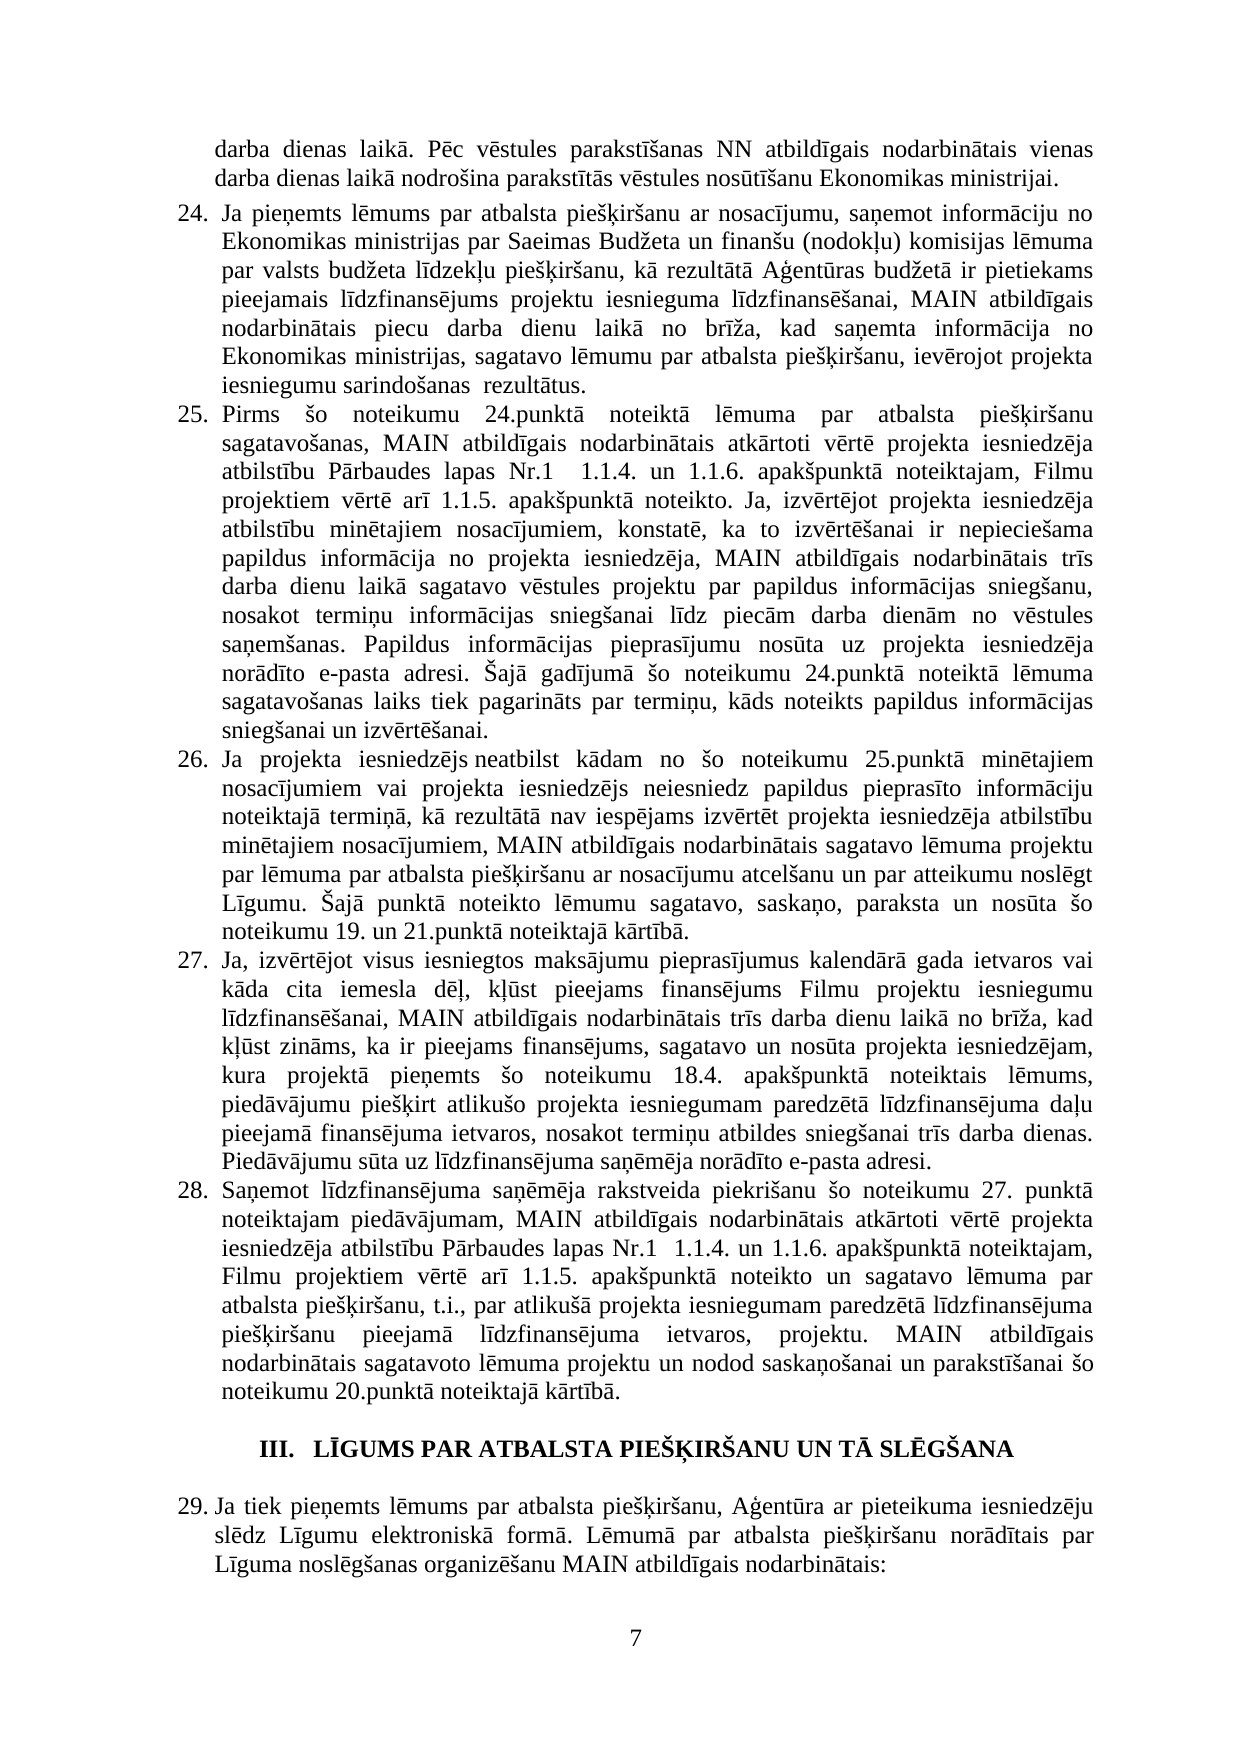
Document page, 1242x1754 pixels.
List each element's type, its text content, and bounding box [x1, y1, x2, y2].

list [177, 134, 1094, 191]
subtitle līgums PAR ATBALSTA PIEŠĶIRŠANU un tā slēgšana [215, 1434, 1094, 1463]
list Ja projekta iesniedzējs neatbilst kādam no šo noteikumu 25.punktā minētajiem nosacījumiem vai projekta iesniedzējs neiesniedz papildus pieprasīto informāciju noteiktajā termiņā, kā rezultātā nav iespējams izvērtēt projekta iesniedzēja atbilstību minētajiem nosacījumiem, MAIN atbildīgais nodarbinātais sagatavo lēmuma projektu par lēmuma par atbalsta piešķiršanu ar nosacījumu atcelšanu un par atteikumu noslēgt Līgumu. Šajā punktā noteikto lēmumu sagatavo, saskaņo, paraksta un nosūta šo noteikumu 19. un 21.punktā noteiktajā kārtībā. [177, 744, 1094, 945]
list Pirms šo noteikumu 24.punktā noteiktā lēmuma par atbalsta piešķiršanu sagatavošanas, MAIN atbildīgais nodarbinātais atkārtoti vērtē projekta iesniedzēja atbilstību Pārbaudes lapas Nr.1 1.1.4. un 1.1.6. apakšpunktā noteiktajam, Filmu projektiem vērtē arī 1.1.5. apakšpunktā noteikto. Ja, izvērtējot projekta iesniedzēja atbilstību minētajiem nosacījumiem, konstatē, ka to izvērtēšanai ir nepieciešama papildus informācija no projekta iesniedzēja, MAIN atbildīgais nodarbinātais trīs darba dienu laikā sagatavo vēstules projektu par papildus informācijas sniegšanu, nosakot termiņu informācijas sniegšanai līdz piecām darba dienām no vēstules saņemšanas. Papildus informācijas pieprasījumu nosūta uz projekta iesniedzēja norādīto e-pasta adresi. Šajā gadījumā šo noteikumu 24.punktā noteiktā lēmuma sagatavošanas laiks tiek pagarināts par termiņu, kāds noteikts papildus informācijas sniegšanai un izvērtēšanai. [177, 399, 1094, 744]
list Ja tiek pieņemts lēmums par atbalsta piešķiršanu, Aģentūra ar pieteikuma iesniedzēju slēdz Līgumu elektroniskā formā. Lēmumā par atbalsta piešķiršanu norādītais par Līguma noslēgšanas organizēšanu MAIN atbildīgais nodarbinātais: [177, 1491, 1094, 1578]
list Saņemot līdzfinansējuma saņēmēja rakstveida piekrišanu šo noteikumu 27. punktā noteiktajam piedāvājumam, MAIN atbildīgais nodarbinātais atkārtoti vērtē projekta iesniedzēja atbilstību Pārbaudes lapas Nr.1 1.1.4. un 1.1.6. apakšpunktā noteiktajam, Filmu projektiem vērtē arī 1.1.5. apakšpunktā noteikto un sagatavo lēmuma par atbalsta piešķiršanu, t.i., par atlikušā projekta iesniegumam paredzētā līdzfinansējuma piešķiršanu pieejamā līdzfinansējuma ietvaros, projektu. MAIN atbildīgais nodarbinātais sagatavoto lēmuma projektu un nodod saskaņošanai un parakstīšanai šo noteikumu 20.punktā noteiktajā kārtībā. [177, 1175, 1094, 1405]
list Ja, izvērtējot visus iesniegtos maksājumu pieprasījumus kalendārā gada ietvaros vai kāda cita iemesla dēļ, kļūst pieejams finansējums Filmu projektu iesniegumu līdzfinansēšanai, MAIN atbildīgais nodarbinātais trīs darba dienu laikā no brīža, kad kļūst zināms, ka ir pieejams finansējums, sagatavo un nosūta projekta iesniedzējam, kura projektā pieņemts šo noteikumu 18.4. apakšpunktā noteiktais lēmums, piedāvājumu piešķirt atlikušo projekta iesniegumam paredzētā līdzfinansējuma daļu pieejamā finansējuma ietvaros, nosakot termiņu atbildes sniegšanai trīs darba dienas. Piedāvājumu sūta uz līdzfinansējuma saņēmēja norādīto e-pasta adresi. [177, 945, 1094, 1175]
list Ja pieņemts lēmums par atbalsta piešķiršanu ar nosacījumu, saņemot informāciju no Ekonomikas ministrijas par Saeimas Budžeta un finanšu (nodokļu) komisijas lēmuma par valsts budžeta līdzekļu piešķiršanu, kā rezultātā Aģentūras budžetā ir pietiekams pieejamais līdzfinansējums projektu iesnieguma līdzfinansēšanai, MAIN atbildīgais nodarbinātais piecu darba dienu laikā no brīža, kad saņemta informācija no Ekonomikas ministrijas, sagatavo lēmumu par atbalsta piešķiršanu, ievērojot projekta iesniegumu sarindošanas rezultātus. [177, 198, 1094, 399]
